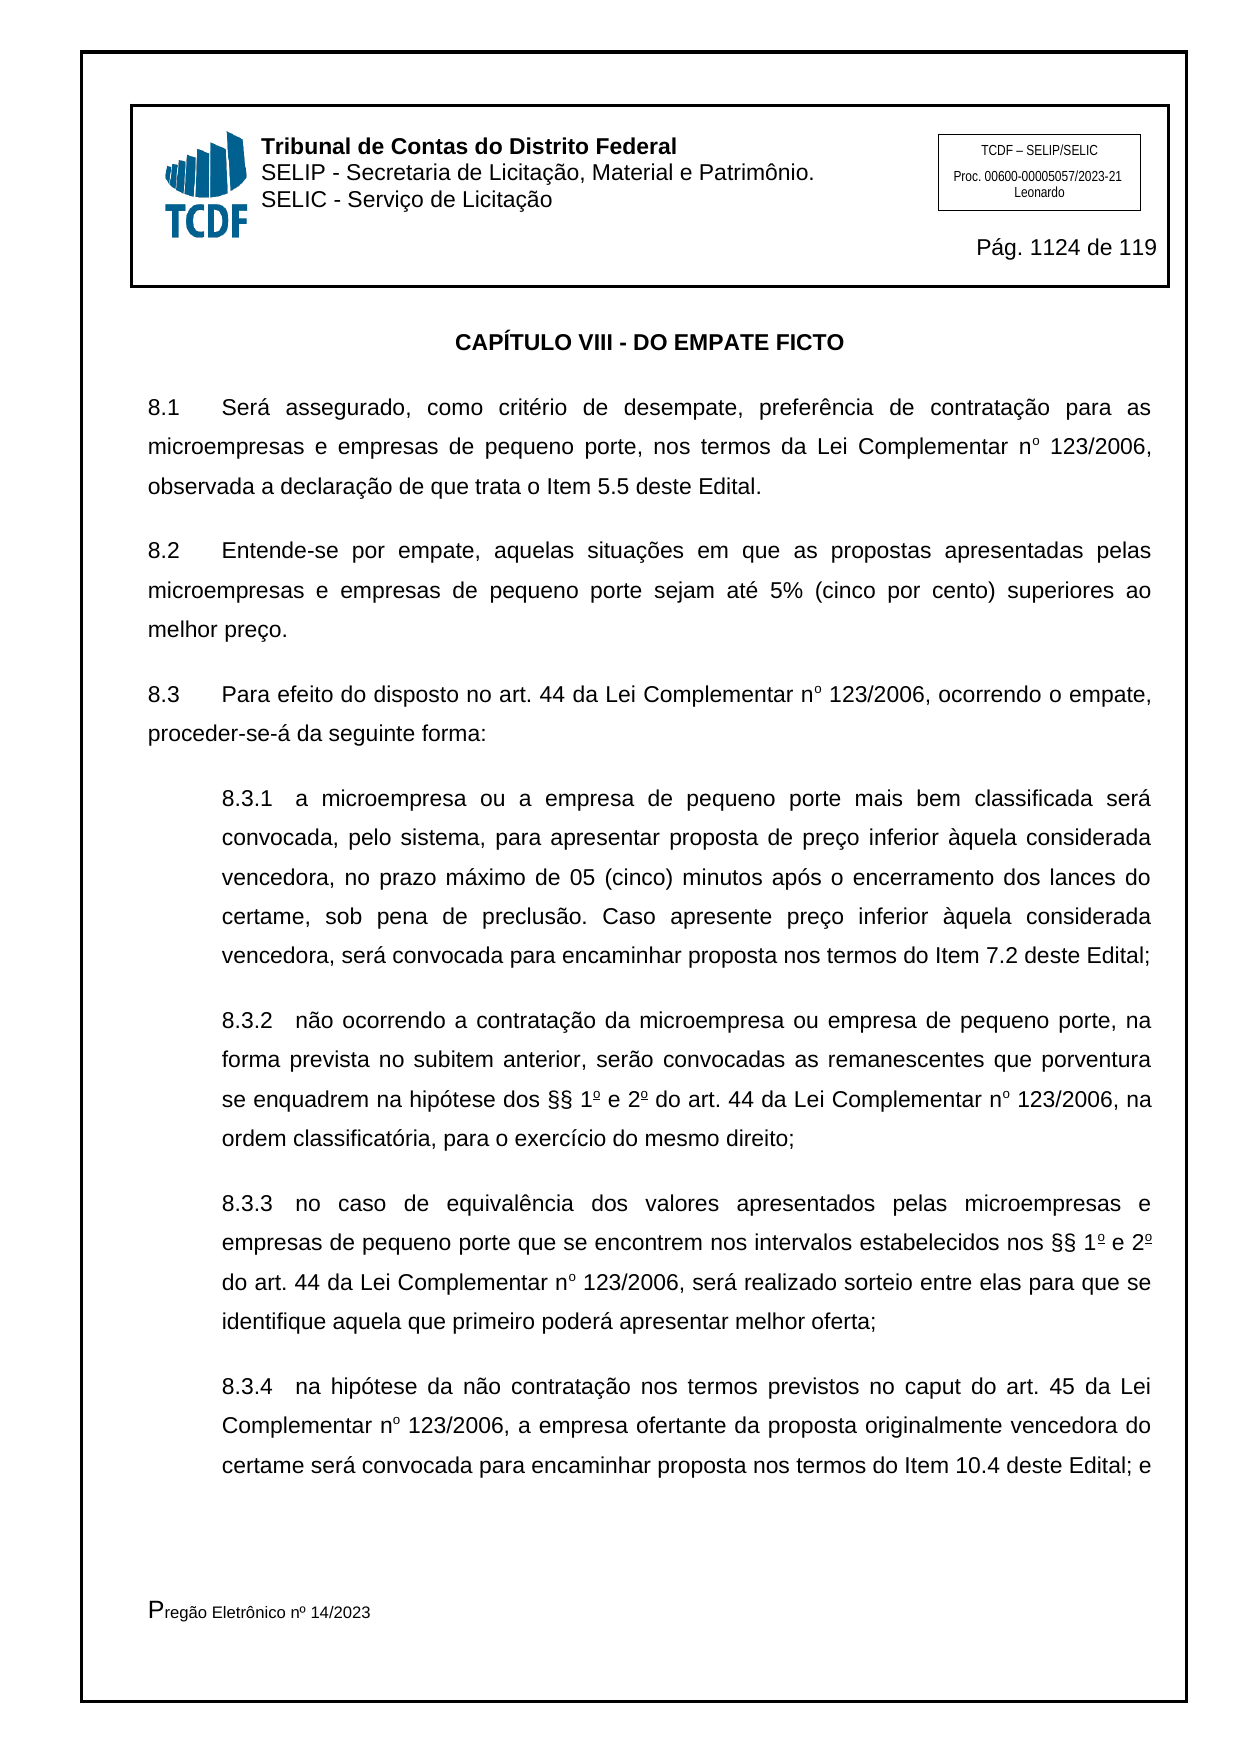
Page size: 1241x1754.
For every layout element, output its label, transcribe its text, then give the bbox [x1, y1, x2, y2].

text 8.3.1 a microempresa ou a empresa de pequeno porte mais bem classificada será convocada, pelo sistema, para apresentar proposta de preço inferior àquela considerada vencedora, no prazo máximo de 05 (cinco) minutos após o encerramento dos lances do certame, sob pena de preclusão. Caso apresente preço inferior àquela considerada vencedora, será convocada para encaminhar proposta nos termos do Item 7.2 deste Edital; [222, 784, 1152, 969]
text 8.3.4 na hipótese da não contratação nos termos previstos no caput do art. 45 da Lei Complementar no 123/2006, a empresa ofertante da proposta originalmente vencedora do certame será convocada para encaminhar proposta nos termos do Item 10.4 deste Edital; e [222, 1373, 1152, 1478]
picture [150, 128, 262, 240]
text Capítulo VIII - do empate ficto [148, 329, 1152, 356]
text 8.3.3 no caso de equivalência dos valores apresentados pelas microempresas e empresas de pequeno porte que se encontrem nos intervalos estabelecidos nos §§ 1o e 2o do art. 44 da Lei Complementar no 123/2006, será realizado sorteio entre elas para que se identifique aquela que primeiro poderá apresentar melhor oferta; [222, 1190, 1152, 1335]
text 8.1 Será assegurado, como critério de desempate, preferência de contratação para as microempresas e empresas de pequeno porte, nos termos da Lei Complementar no 123/2006, observada a declaração de que trata o Item 5.5 deste Edital. [148, 394, 1152, 499]
text 8.3 Para efeito do disposto no art. 44 da Lei Complementar no 123/2006, ocorrendo o empate, proceder-se-á da seguinte forma: [148, 681, 1152, 746]
text 8.2 Entende-se por empate, aquelas situações em que as propostas apresentadas pelas microempresas e empresas de pequeno porte sejam até 5% (cinco por cento) superiores ao melhor preço. [148, 537, 1152, 642]
text 8.3.2 não ocorrendo a contratação da microempresa ou empresa de pequeno porte, na forma prevista no subitem anterior, serão convocadas as remanescentes que porventura se enquadrem na hipótese dos §§ 1o e 2o do art. 44 da Lei Complementar no 123/2006, na ordem classificatória, para o exercício do mesmo direito; [222, 1007, 1152, 1152]
